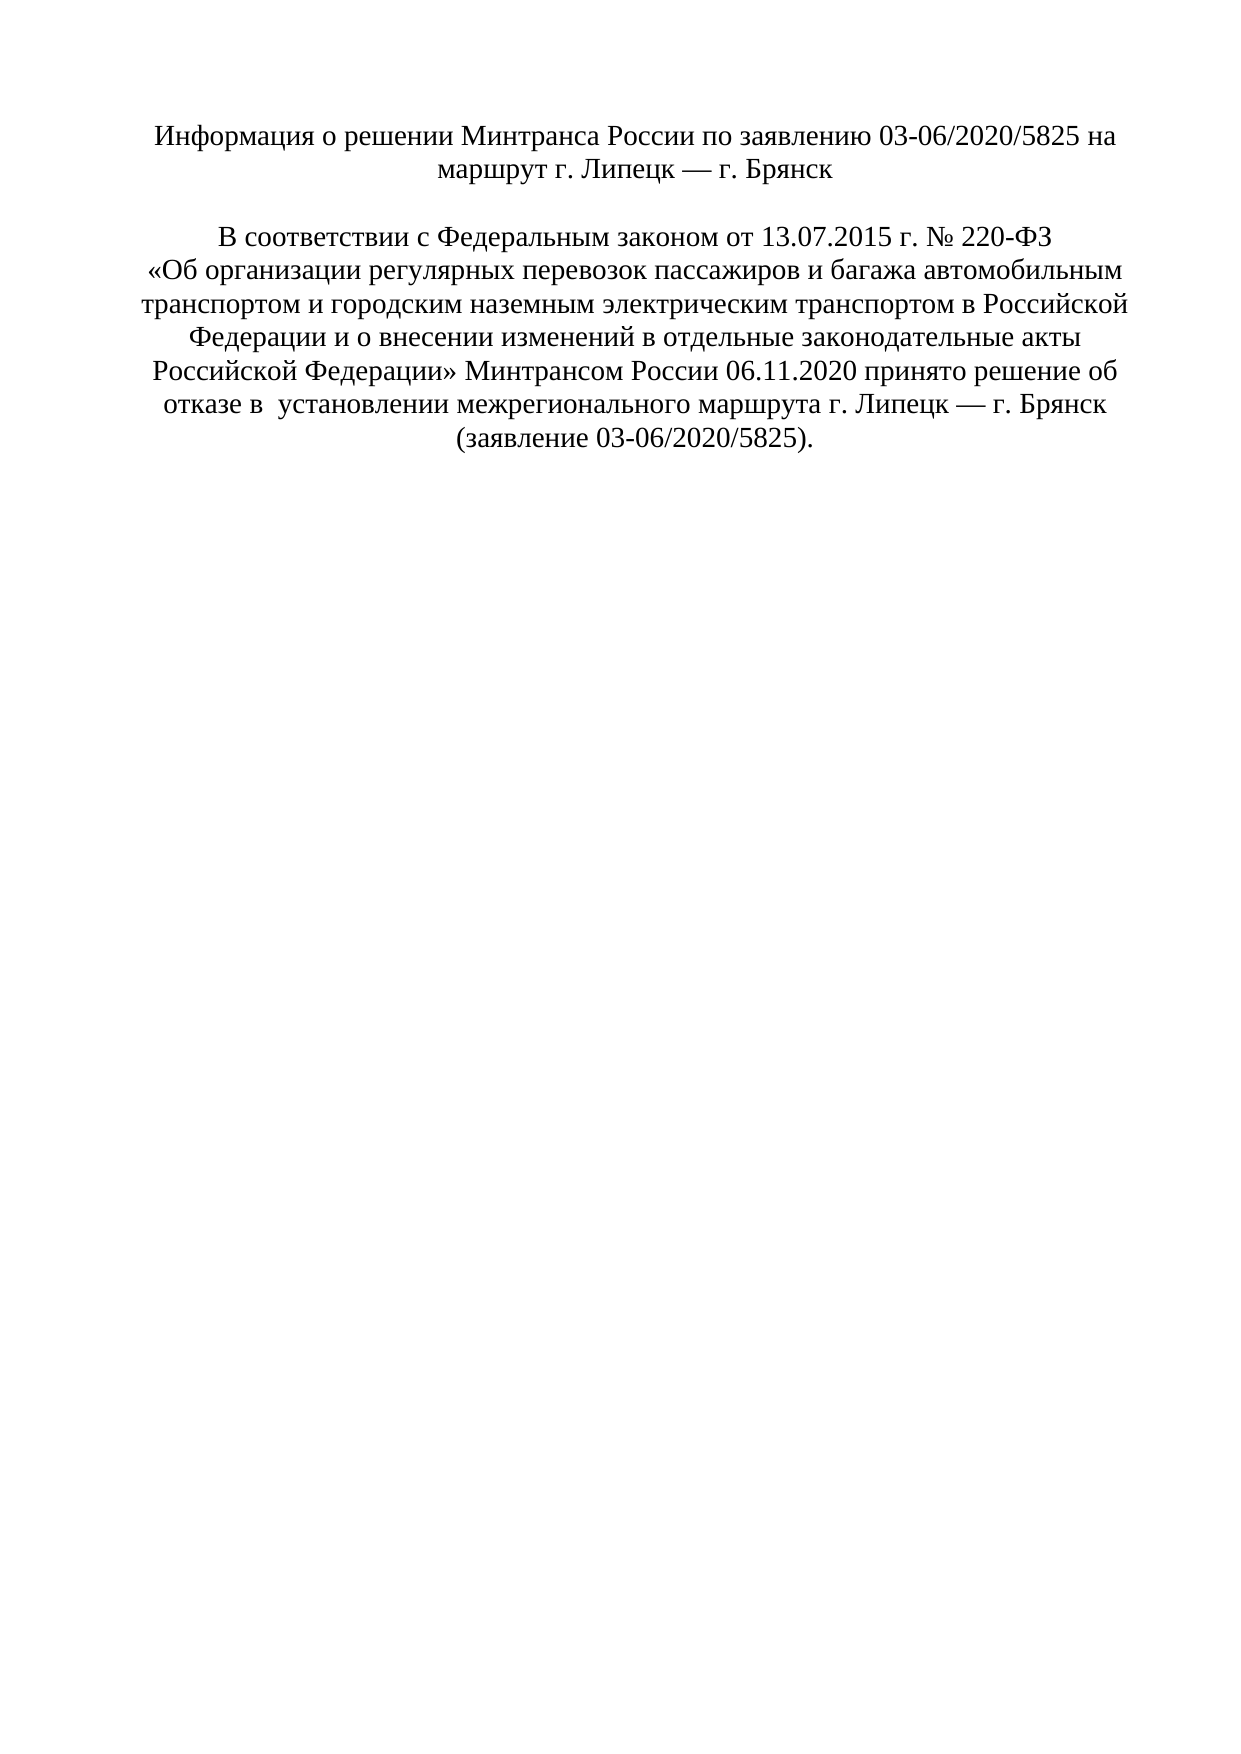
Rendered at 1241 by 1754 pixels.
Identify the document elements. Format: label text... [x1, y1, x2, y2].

text В соответствии с Федеральным законом от 13.07.2015 г. № 220-ФЗ «Об организации регулярных перевозок пассажиров и багажа автомобильным транспортом и городским наземным электрическим транспортом в Российской Федерации и о внесении изменений в отдельные законодательные акты Российской Федерации» Минтрансом России 06.11.2020 принято решение об отказе в установлении межрегионального маршрута г. Липецк — г. Брянск (заявление 03-06/2020/5825). [118, 219, 1152, 453]
text Информация о решении Минтранса России по заявлению 03-06/2020/5825 на маршрут г. Липецк — г. Брянск [118, 118, 1152, 185]
